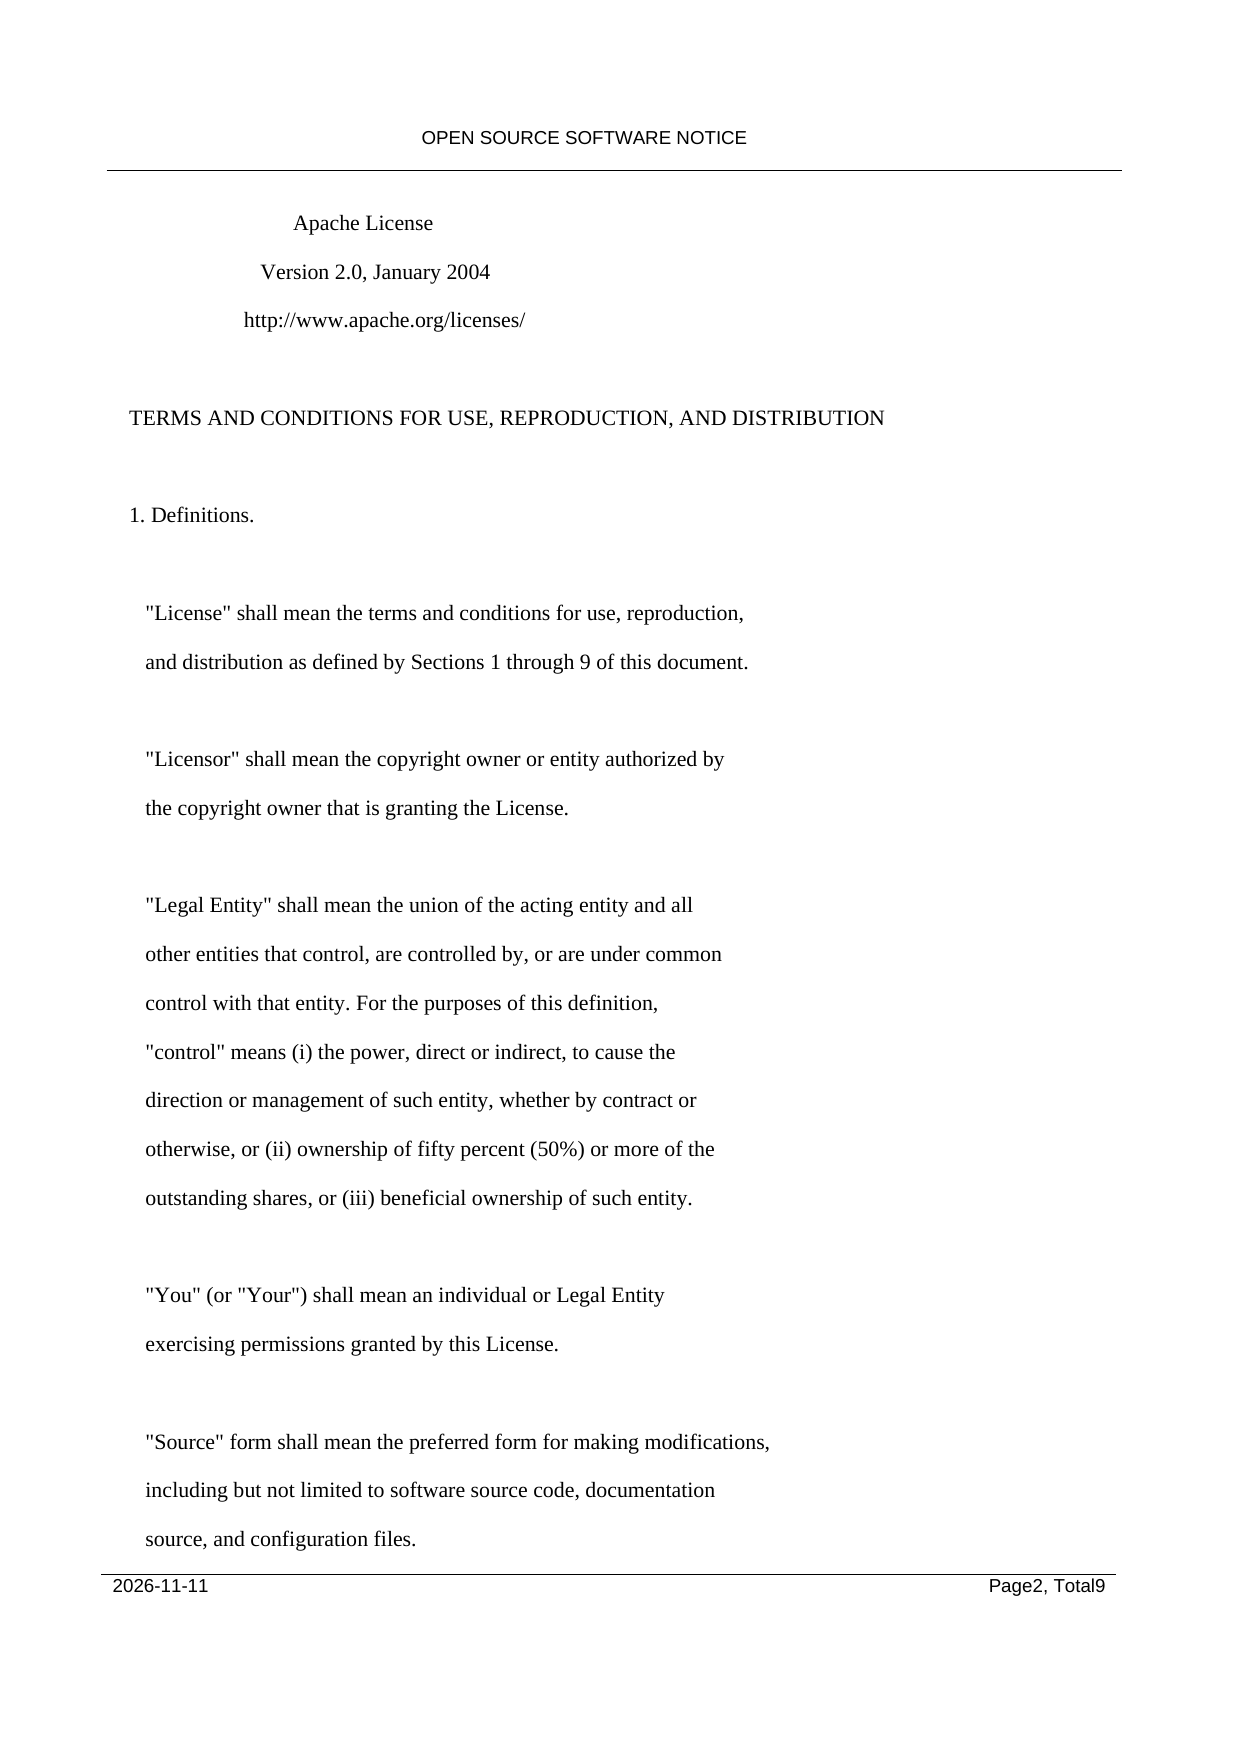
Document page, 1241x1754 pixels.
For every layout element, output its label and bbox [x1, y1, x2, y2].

text [112, 206, 1128, 1555]
